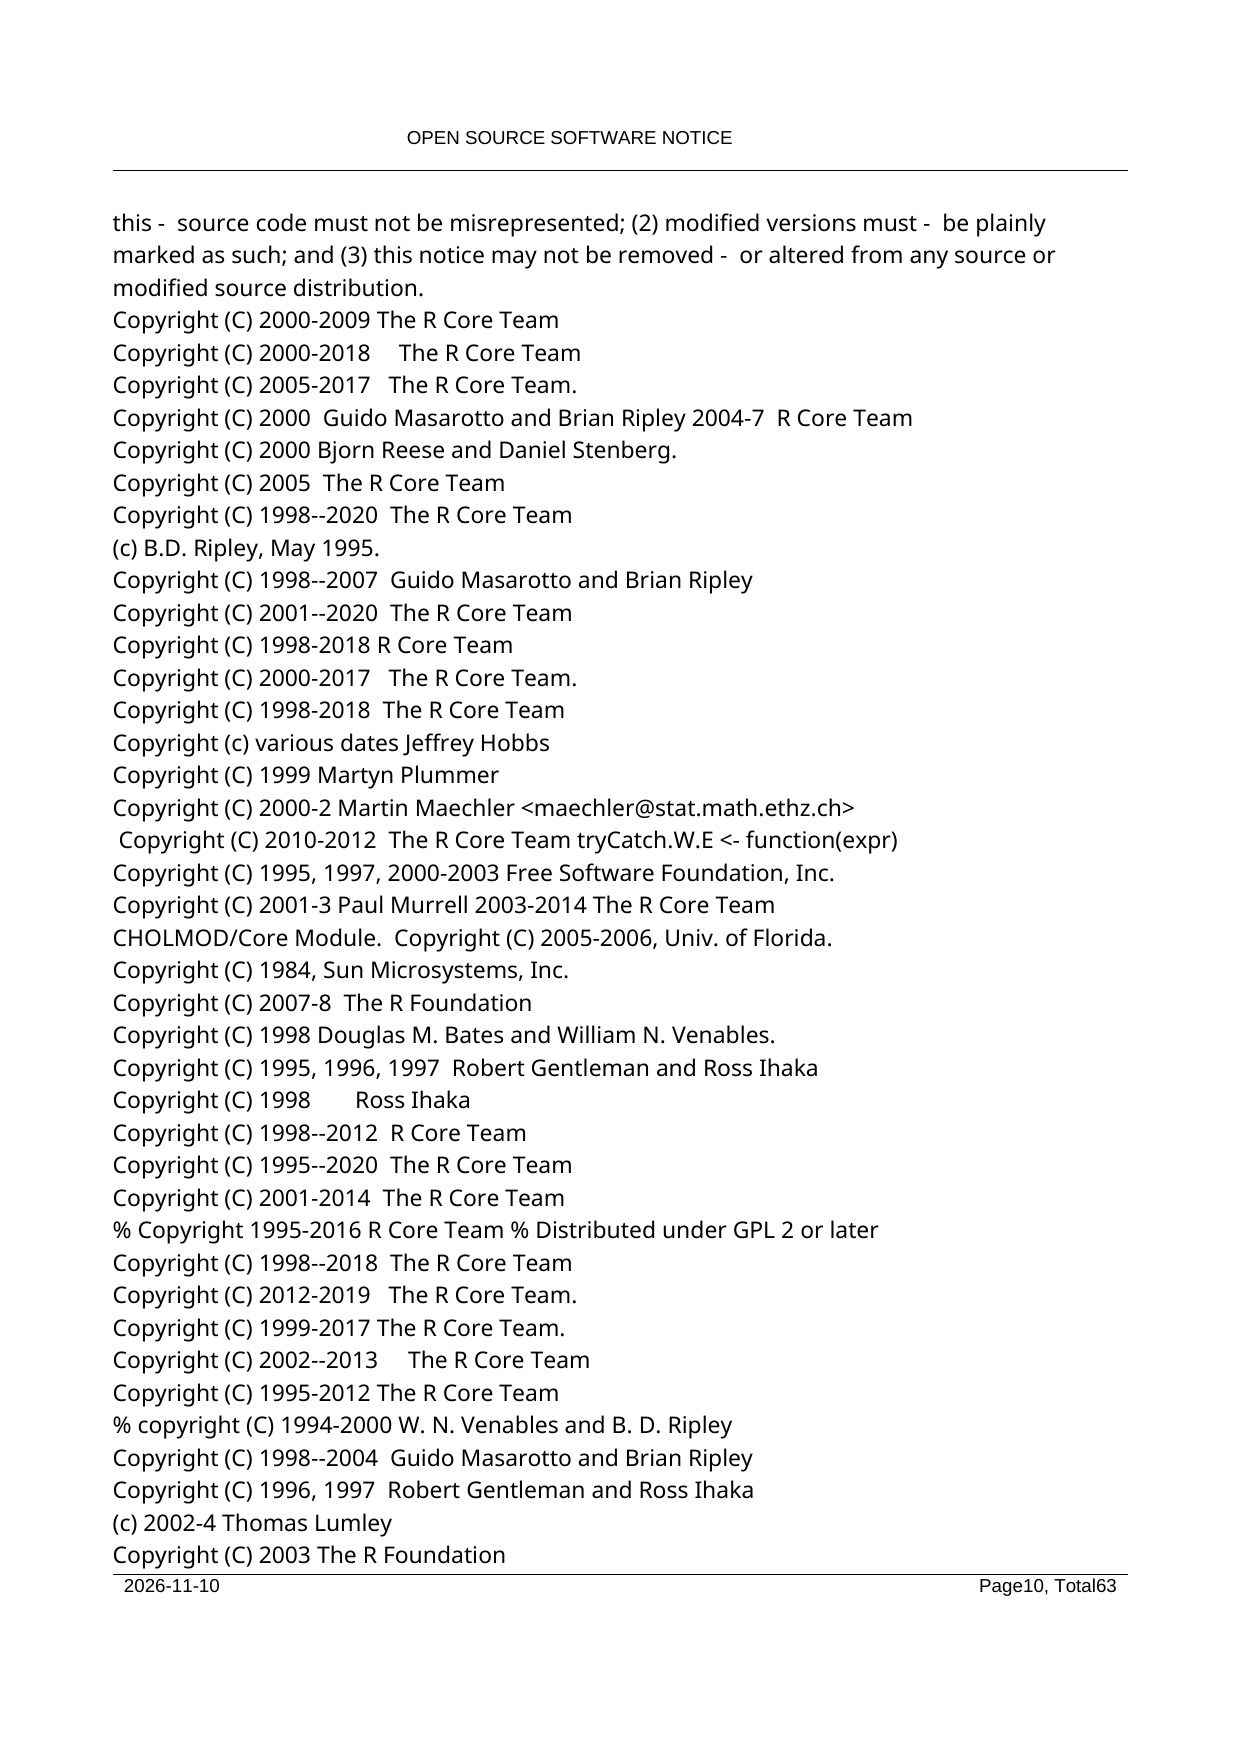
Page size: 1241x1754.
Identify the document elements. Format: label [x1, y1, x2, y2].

text [112, 206, 1128, 1571]
